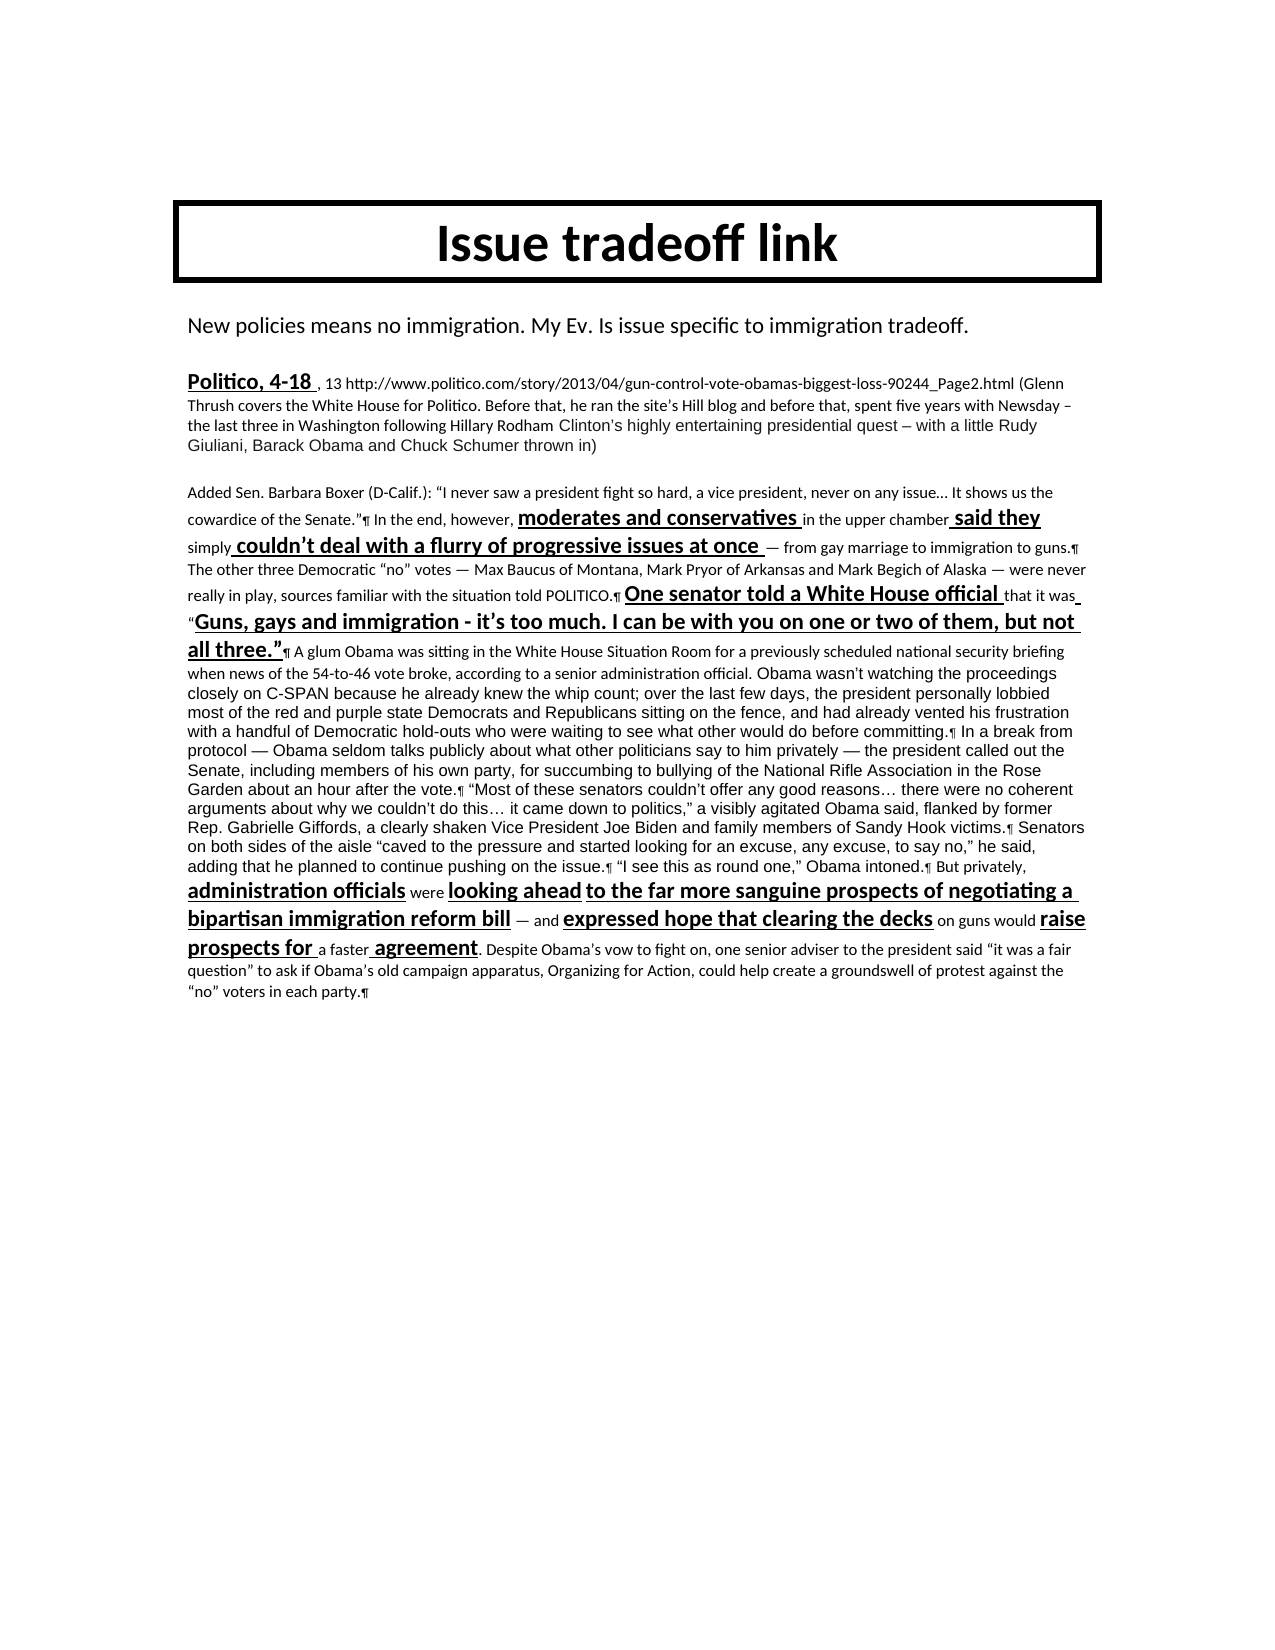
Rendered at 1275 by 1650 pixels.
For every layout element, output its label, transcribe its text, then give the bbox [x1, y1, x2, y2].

text Added Sen. Barbara Boxer (D-Calif.): “I never saw a president fight so hard, a vice president, never on any issue… It shows us the cowardice of the Senate.”¶ In the end, however, moderates and conservatives in the upper chamber said they simply couldn’t deal with a flurry of progressive issues at once — from gay marriage to immigration to guns.¶ The other three Democratic “no” votes — Max Baucus of Montana, Mark Pryor of Arkansas and Mark Begich of Alaska — were never really in play, sources familiar with the situation told POLITICO.¶ One senator told a White House official that it was “Guns, gays and immigration - it’s too much. I can be with you on one or two of them, but not all three.”¶ A glum Obama was sitting in the White House Situation Room for a previously scheduled national security briefing when news of the 54-to-46 vote broke, according to a senior administration official. Obama wasn’t watching the proceedings closely on C-SPAN because he already knew the whip count; over the last few days, the president personally lobbied most of the red and purple state Democrats and Republicans sitting on the fence, and had already vented his frustration with a handful of Democratic hold-outs who were waiting to see what other would do before committing.¶ In a break from protocol — Obama seldom talks publicly about what other politicians say to him privately — the president called out the Senate, including members of his own party, for succumbing to bullying of the National Rifle Association in the Rose Garden about an hour after the vote.¶ “Most of these senators couldn’t offer any good reasons… there were no coherent arguments about why we couldn’t do this… it came down to politics,” a visibly agitated Obama said, flanked by former Rep. Gabrielle Giffords, a clearly shaken Vice President Joe Biden and family members of Sandy Hook victims.¶ Senators on both sides of the aisle “caved to the pressure and started looking for an excuse, any excuse, to say no,” he said, adding that he planned to continue pushing on the issue.¶ “I see this as round one,” Obama intoned.¶ But privately, administration officials were looking ahead to the far more sanguine prospects of negotiating a bipartisan immigration reform bill — and expressed hope that clearing the decks on guns would raise prospects for a faster agreement. Despite Obama’s vow to fight on, one senior adviser to the president said “it was a fair question” to ask if Obama’s old campaign apparatus, Organizing for Action, could help create a groundswell of protest against the “no” voters in each party.¶ [187, 483, 1087, 1001]
subtitle Issue tradeoff link [179, 206, 1096, 277]
text Politico, 4-18 , 13 http://www.politico.com/story/2013/04/gun-control-vote-obamas-biggest-loss-90244_Page2.html (Glenn Thrush covers the White House for Politico. Before that, he ran the site’s Hill blog and before that, spent five years with Newsday – the last three in Washington following Hillary Rodham Clinton’s highly entertaining presidential quest – with a little Rudy Giuliani, Barack Obama and Chuck Schumer thrown in) [187, 367, 1087, 455]
text New policies means no immigration. My Ev. Is issue specific to immigration tradeoff. [187, 311, 1087, 339]
